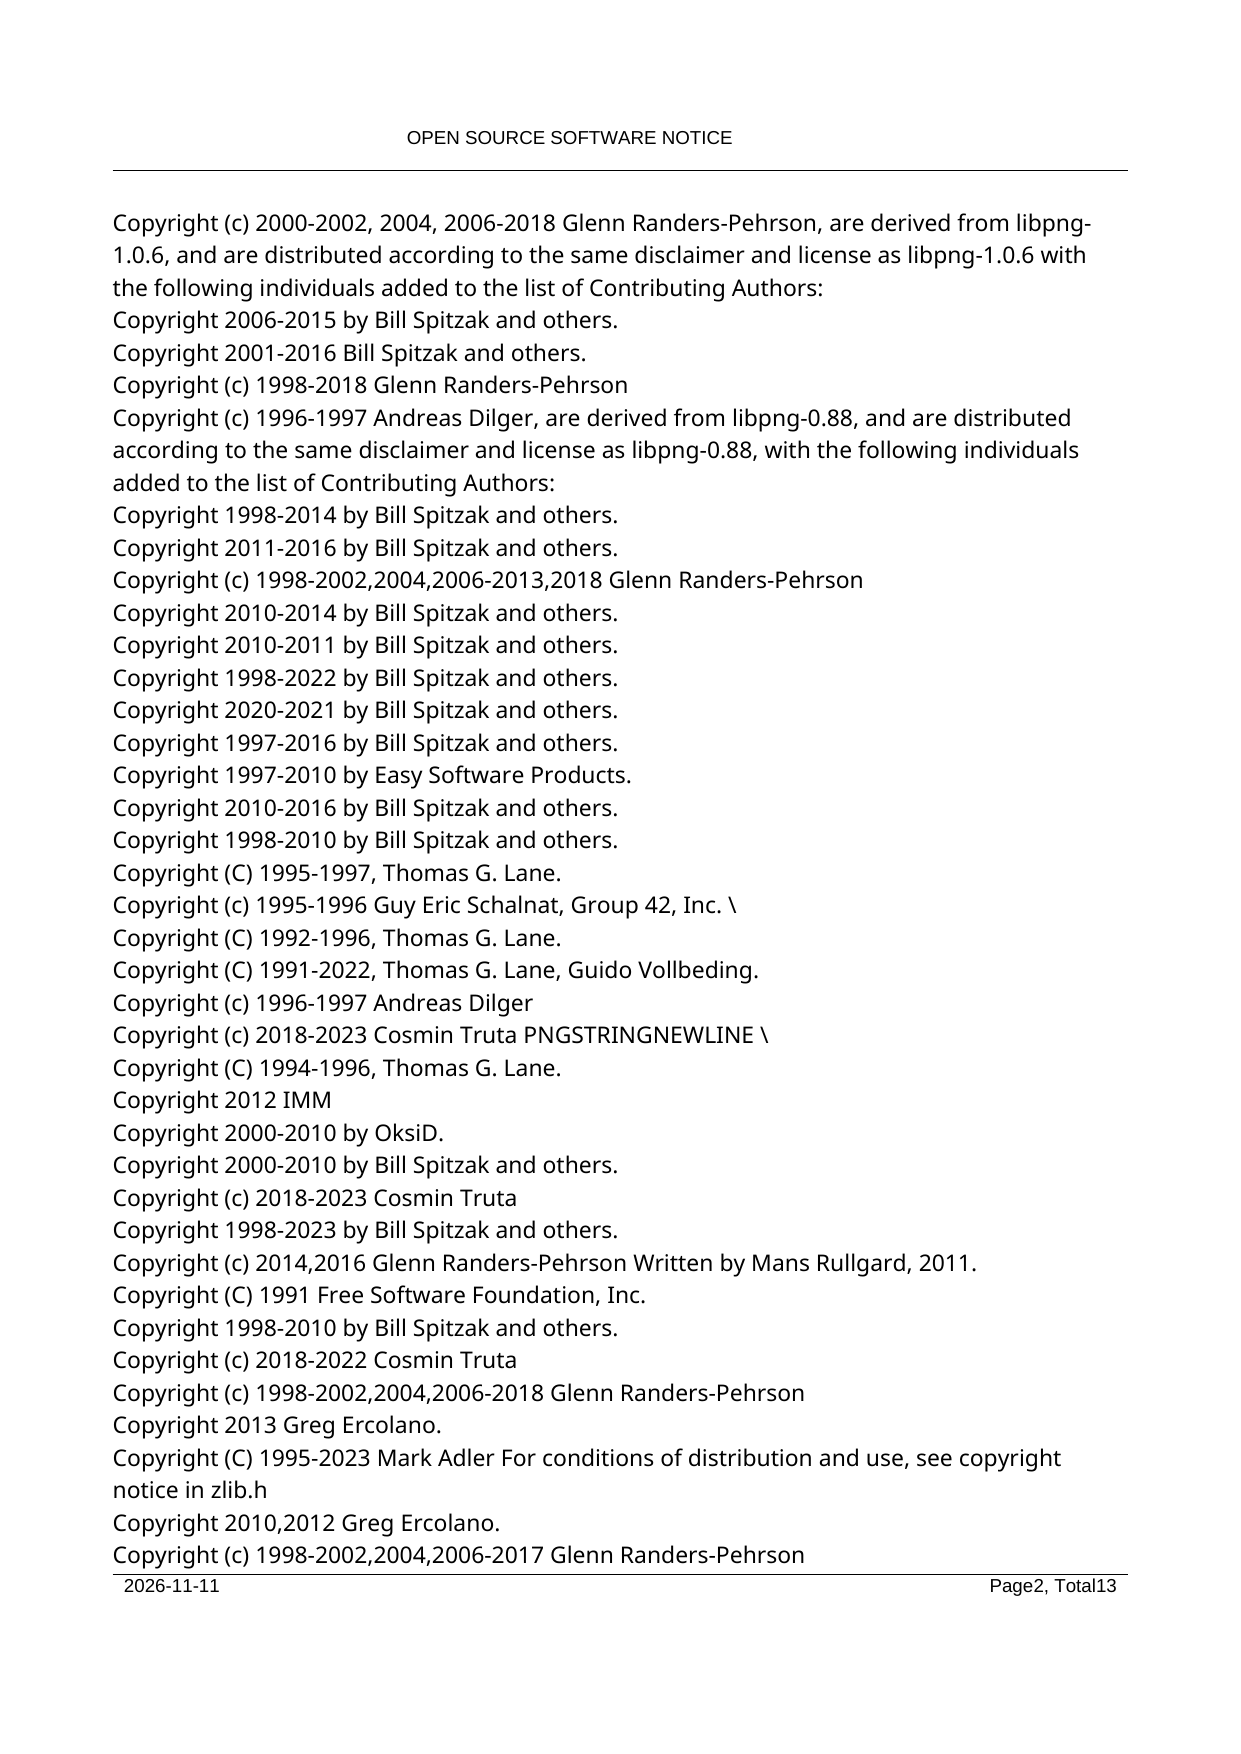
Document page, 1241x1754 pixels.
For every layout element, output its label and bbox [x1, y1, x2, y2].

text [112, 206, 1128, 1571]
